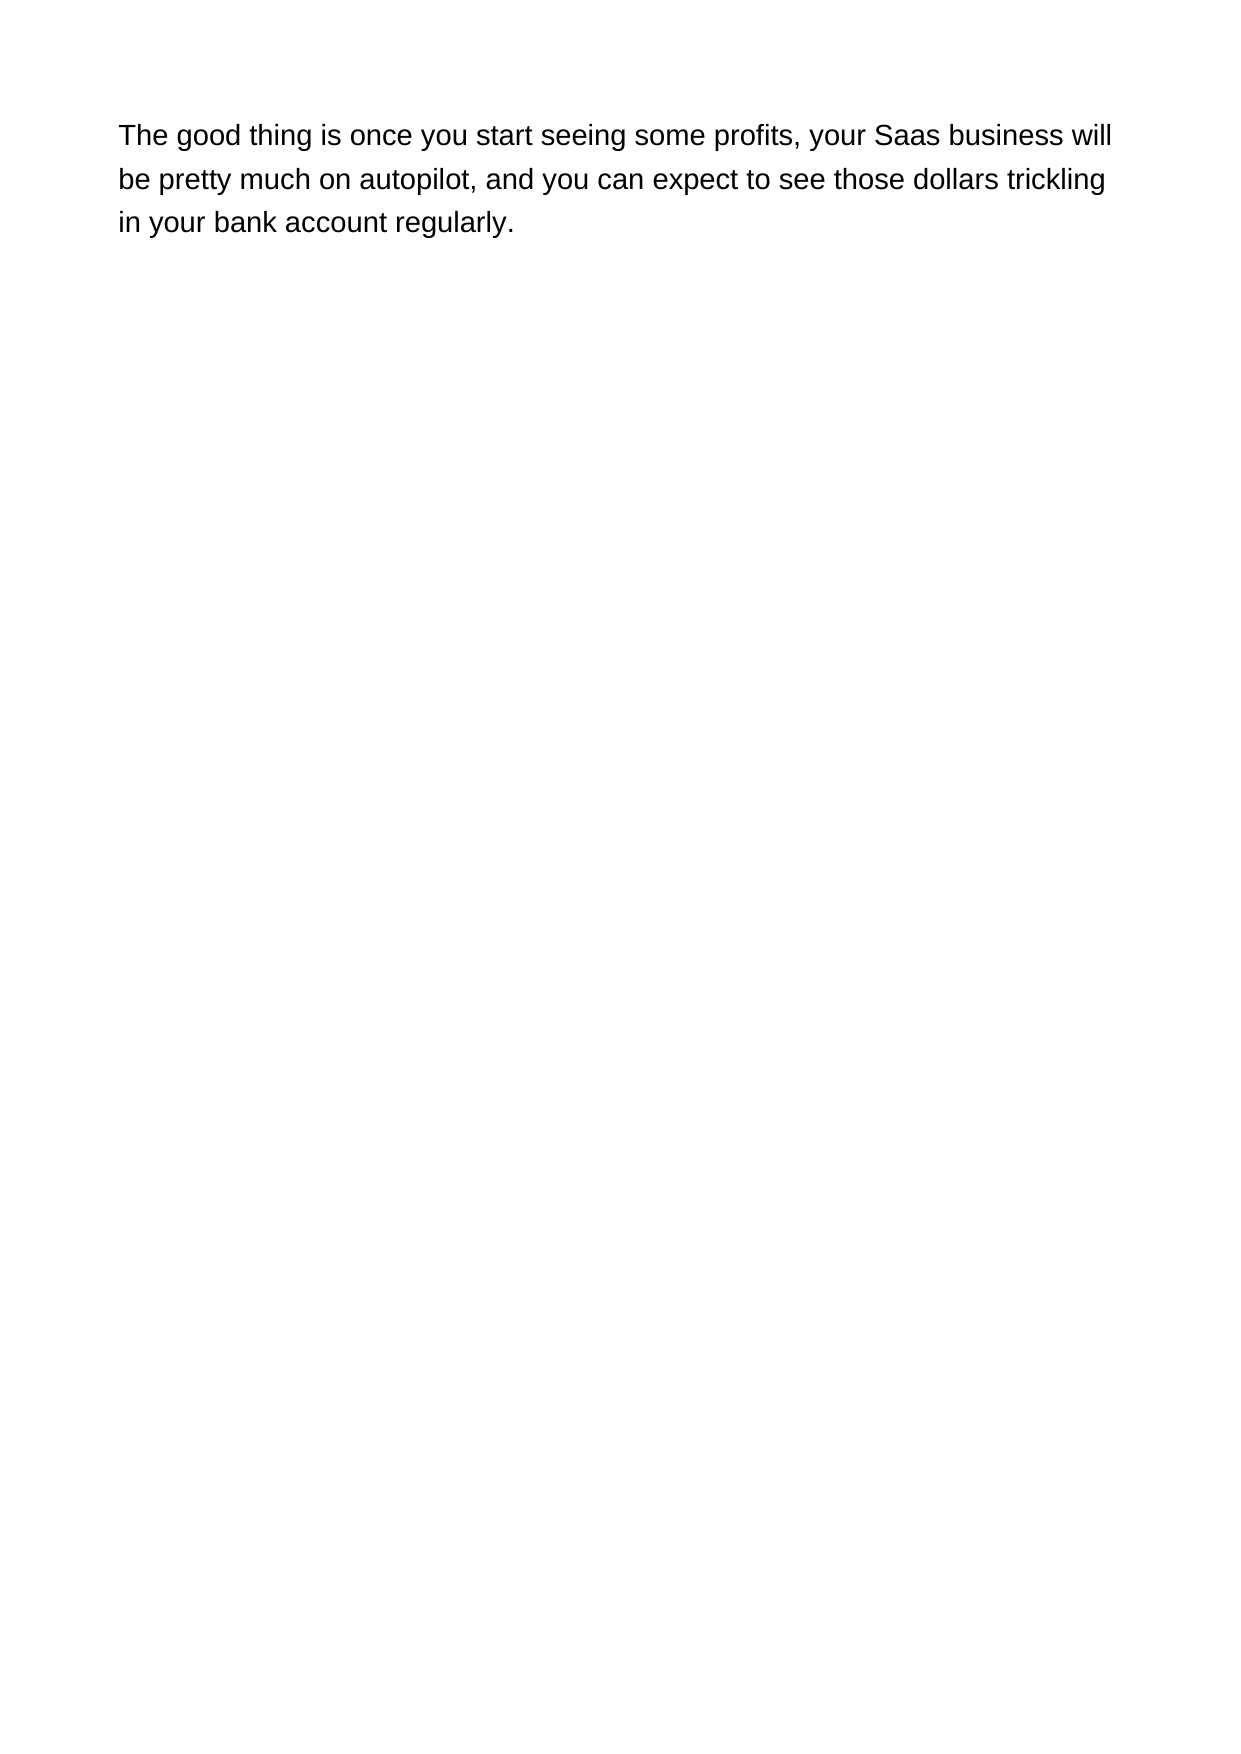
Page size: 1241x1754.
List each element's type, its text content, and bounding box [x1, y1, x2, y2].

text The good thing is once you start seeing some profits, your Saas business will be pretty much on autopilot, and you can expect to see those dollars trickling in your bank account regularly. [118, 118, 1122, 239]
